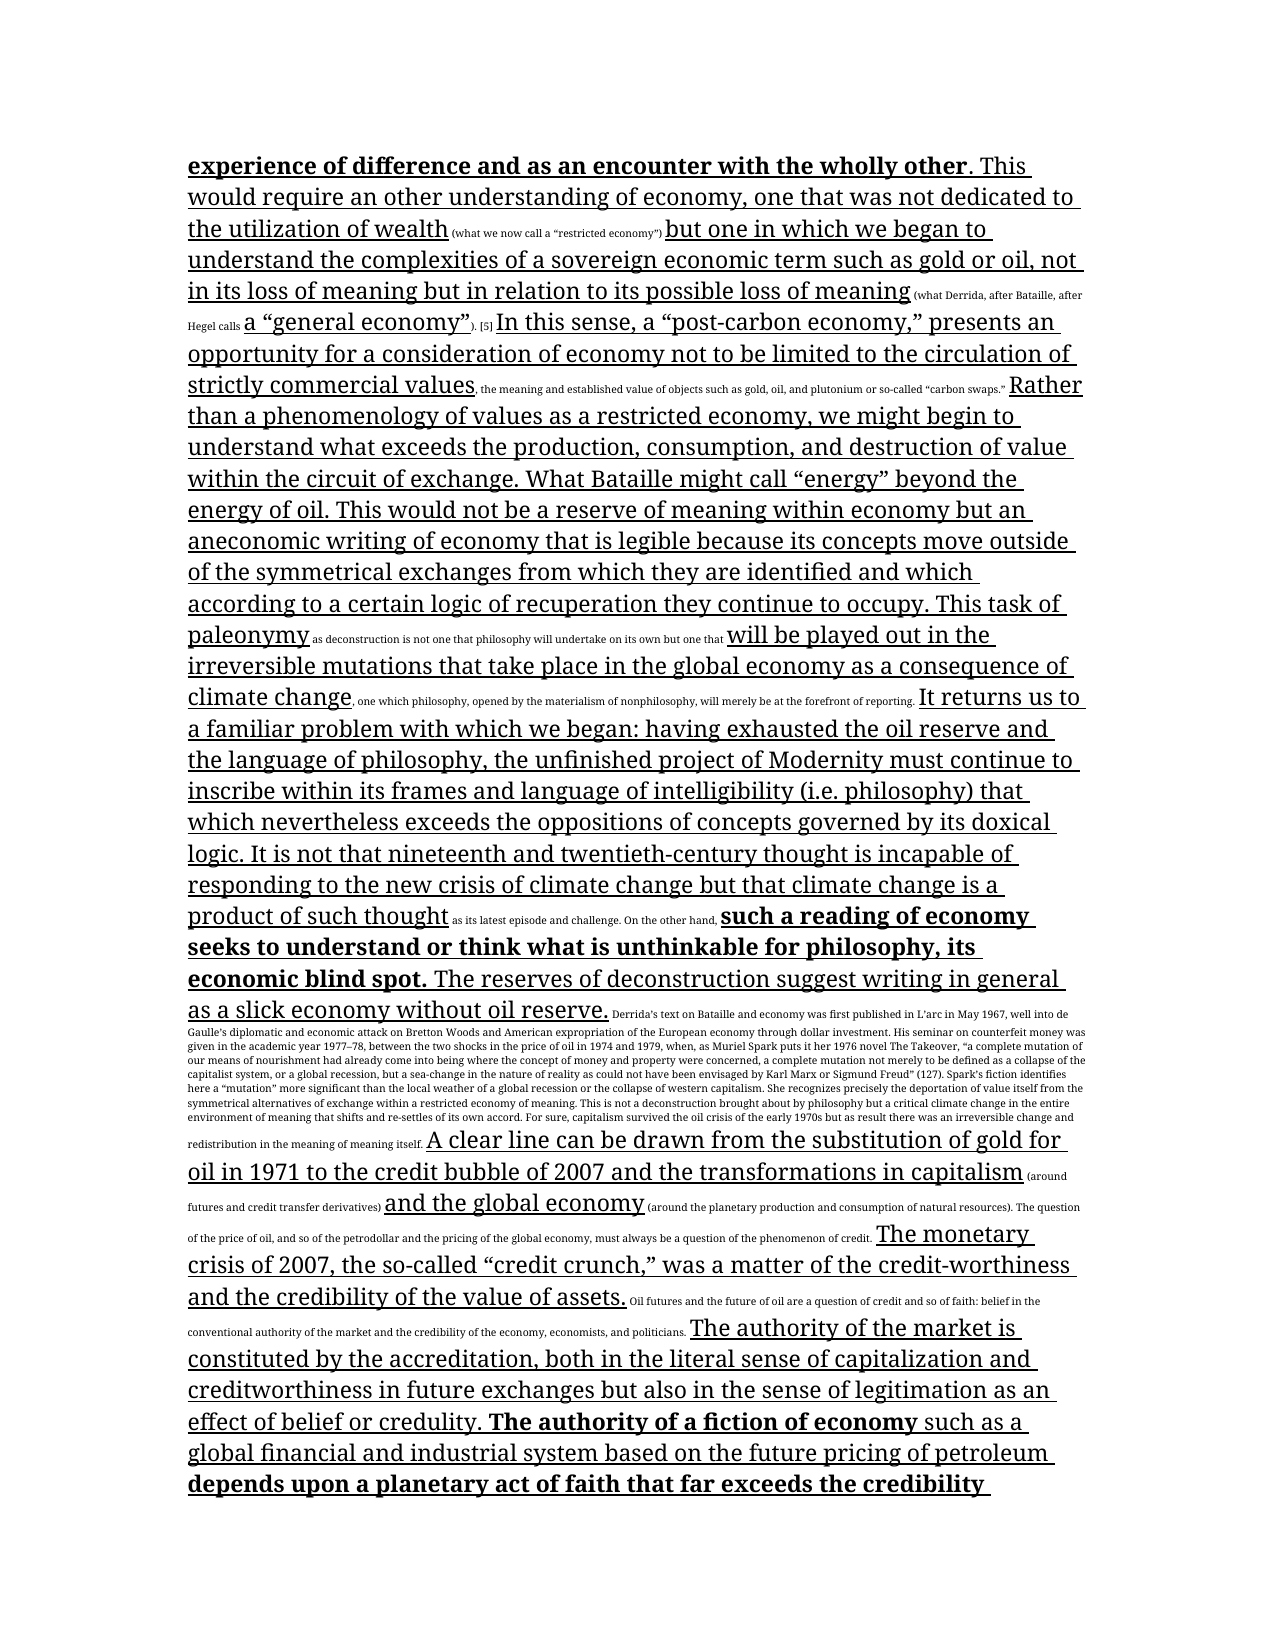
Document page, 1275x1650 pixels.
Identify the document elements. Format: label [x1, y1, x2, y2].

text [187, 150, 1087, 1499]
